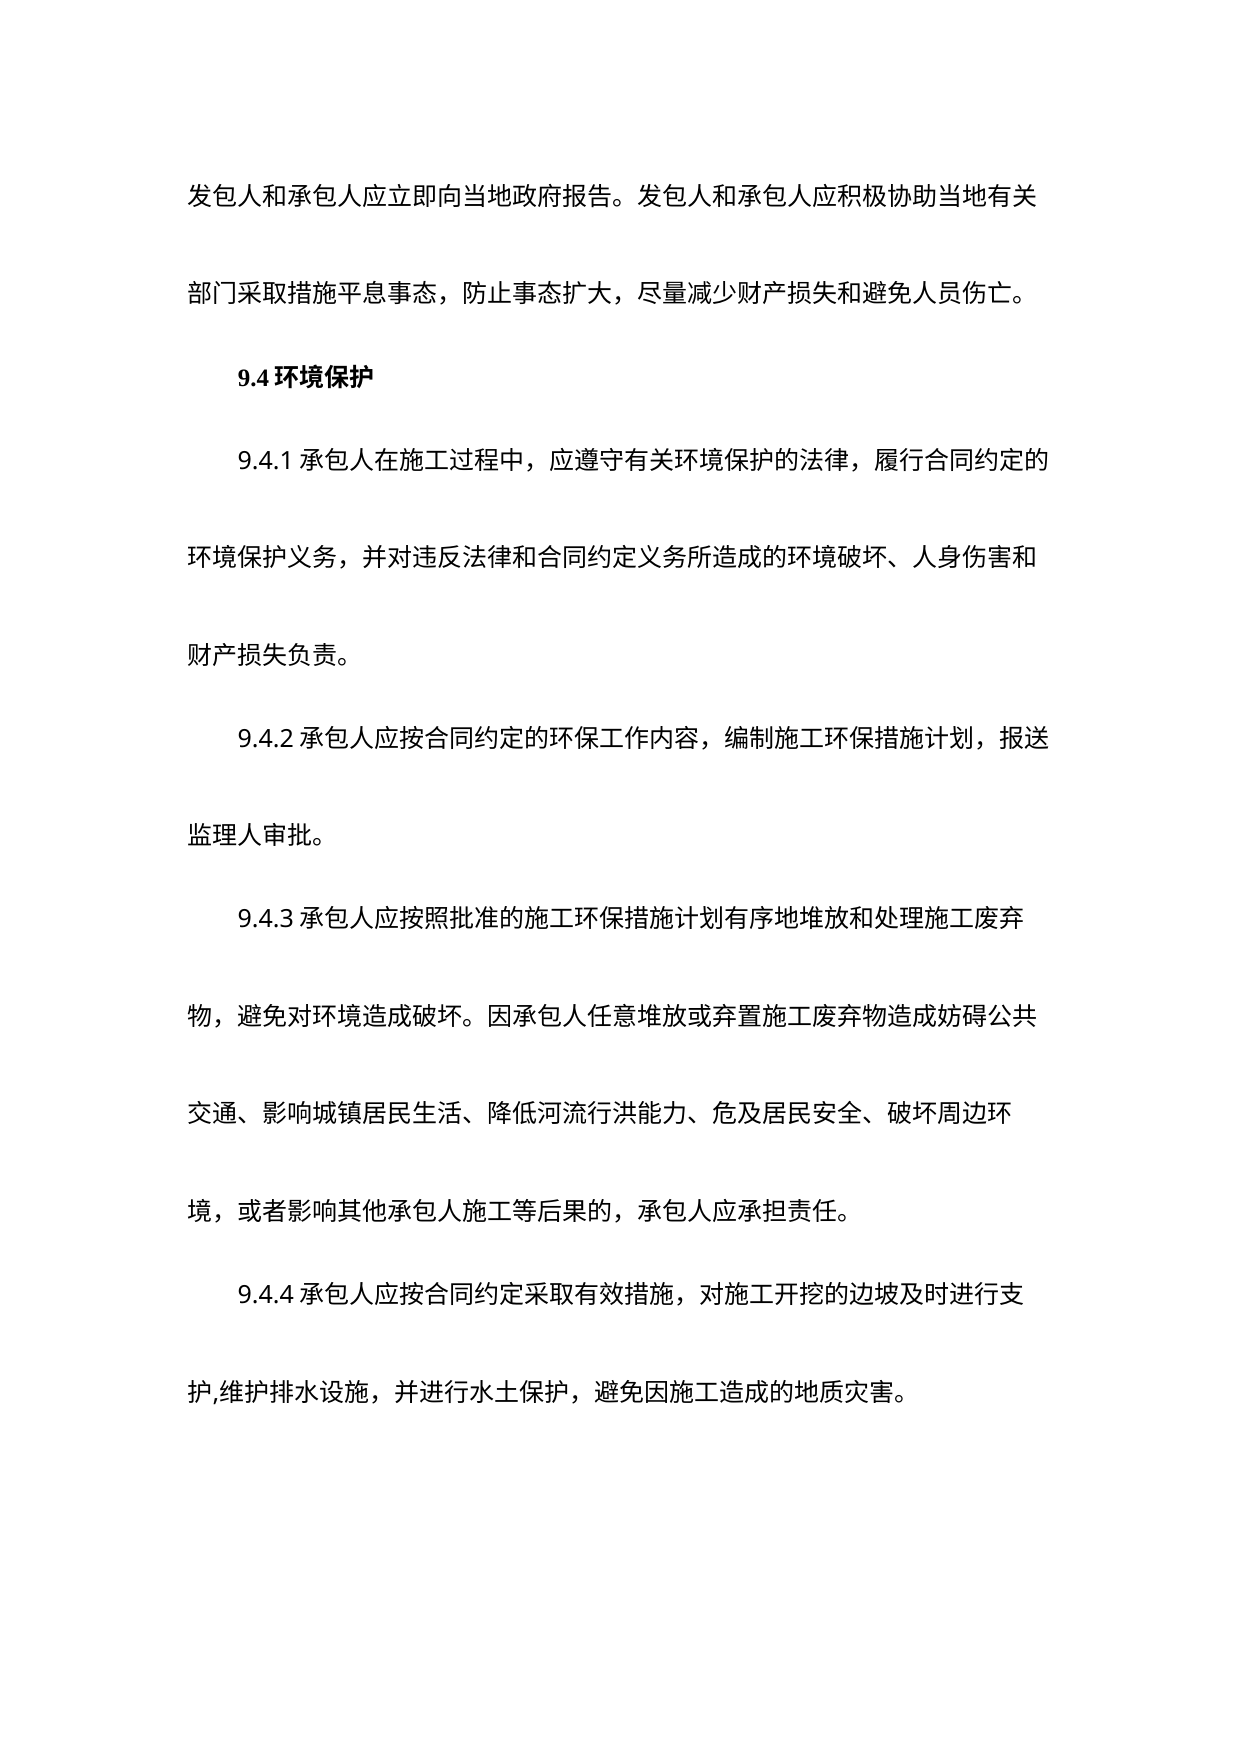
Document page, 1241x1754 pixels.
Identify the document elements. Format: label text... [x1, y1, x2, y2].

text 9.4.3承包人应按照批准的施工环保措施计划有序地堆放和处理施工废弃物，避免对环境造成破坏。因承包人任意堆放或弃置施工废弃物造成妨碍公共交通、影响城镇居民生活、降低河流行洪能力、危及居民安全、破坏周边环境，或者影响其他承包人施工等后果的，承包人应承担责任。 [187, 884, 1053, 1242]
text 9.4.1承包人在施工过程中，应遵守有关环境保护的法律，履行合同约定的环境保护义务，并对违反法律和合同约定义务所造成的环境破坏、人身伤害和财产损失负责。 [187, 426, 1053, 686]
text 9.4.4承包人应按合同约定采取有效措施，对施工开挖的边坡及时进行支护,维护排水设施，并进行水土保护，避免因施工造成的地质灾害。 [187, 1260, 1053, 1423]
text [187, 162, 1053, 324]
text 9.4环境保护 [187, 343, 1053, 408]
text 9.4.2承包人应按合同约定的环保工作内容，编制施工环保措施计划，报送监理人审批。 [187, 704, 1053, 866]
